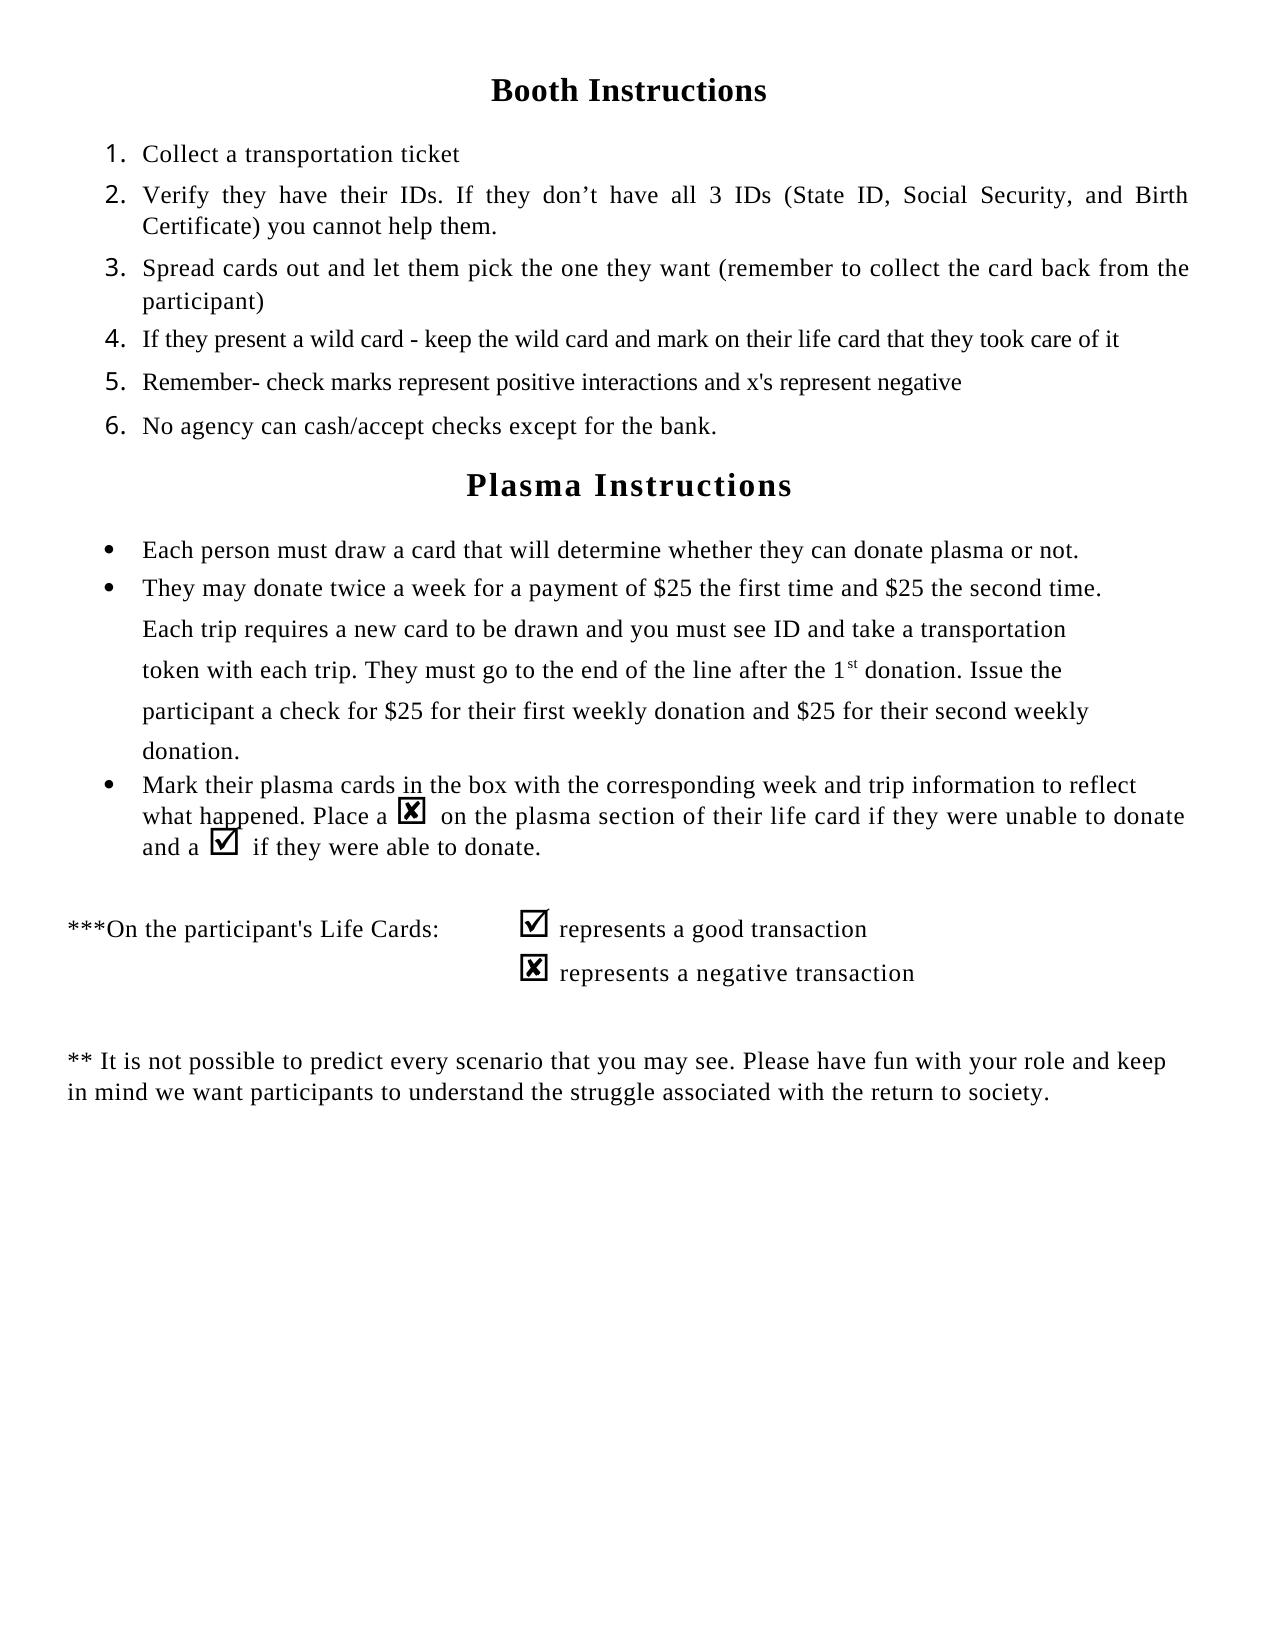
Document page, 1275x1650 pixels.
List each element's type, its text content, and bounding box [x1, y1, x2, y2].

list No agency can cash/accept checks except for the bank. [104, 409, 1191, 441]
list Each person must draw a card that will determine whether they can donate plasma or not. [104, 533, 1191, 564]
text Booth Instructions [67, 77, 1191, 107]
text ***On the participant's Life Cards: represents a good transaction [67, 912, 1191, 944]
text Plasma Instructions [67, 472, 1191, 503]
list Mark their plasma cards in the box with the corresponding week and trip information to reflect what happened. Place a on the plasma section of their life card if they were unable to donate and a if they were able to donate. [104, 768, 1191, 862]
list Verify they have their IDs. If they don’t have all 3 IDs (State ID, Social Security, and Birth Certificate) you cannot help them. [104, 178, 1191, 241]
list If they present a wild card - keep the wild card and mark on their life card that they took care of it [104, 316, 1161, 356]
list Remember- check marks represent positive interactions and x's represent negative [104, 359, 1191, 398]
list They may donate twice a week for a payment of $25 the first time and $25 the second time. Each trip requires a new card to be drawn and you must see ID and take a transportation token with each trip. They must go to the end of the line after the 1st donation. Issue the participant a check for $25 for their first weekly donation and $25 for their second weekly donation. [104, 564, 1123, 768]
list Spread cards out and let them pick the one they want (remember to collect the card back from the participant) [104, 251, 1191, 316]
text ** It is not possible to predict every scenario that you may see. Please have fun with your role and keep in mind we want participants to understand the struggle associated with the return to society. [67, 1045, 1191, 1107]
text represents a negative transaction [442, 957, 1191, 988]
list Collect a transportation ticket [104, 138, 1191, 168]
